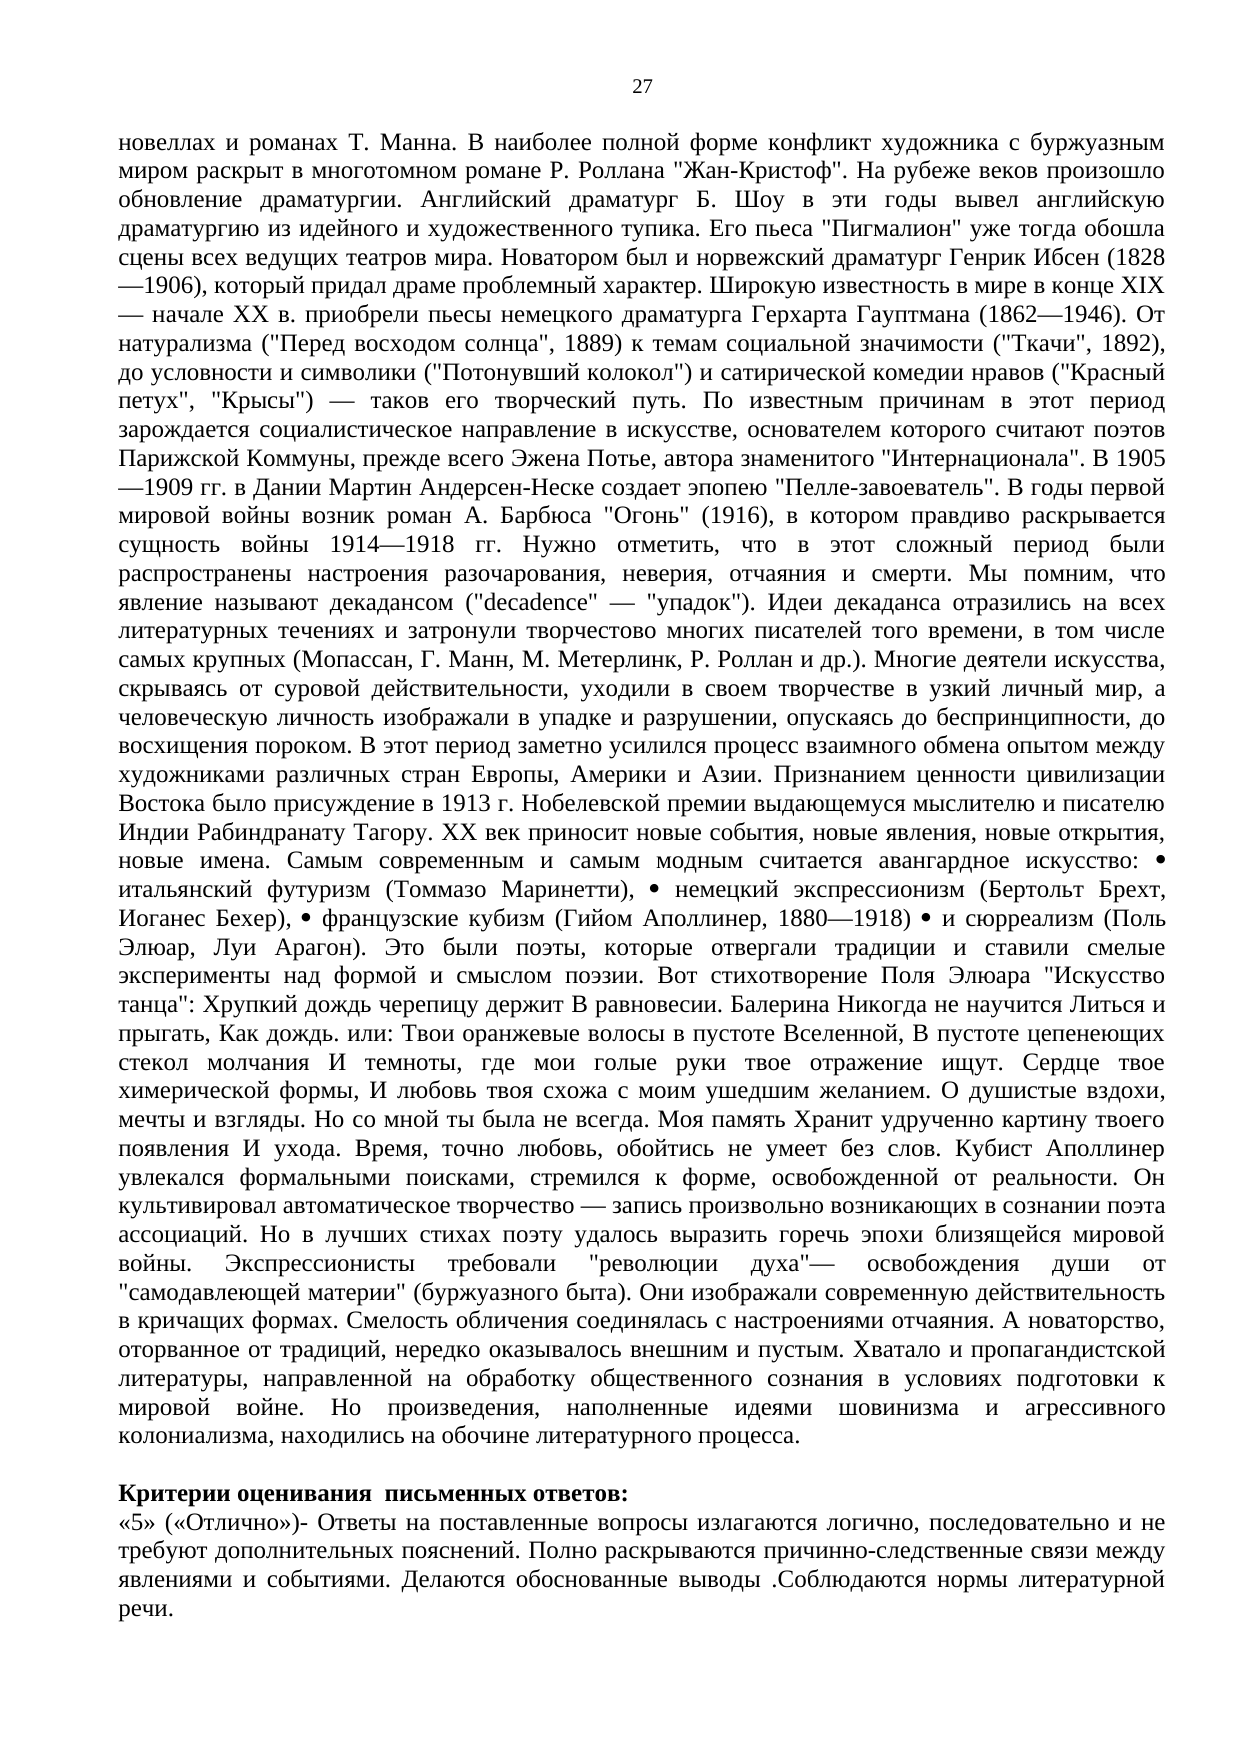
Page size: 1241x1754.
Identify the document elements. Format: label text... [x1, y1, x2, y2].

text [118, 127, 1167, 1449]
text Критерии оценивания письменных ответов: [118, 1478, 1167, 1507]
text «5» («Отлично»)- Ответы на поставленные вопросы излагаются логично, последовательно и не требуют дополнительных пояснений. Полно раскрываются причинно-следственные связи между явлениями и событиями. Делаются обоснованные выводы .Соблюдаются нормы литературной речи. [118, 1507, 1167, 1622]
